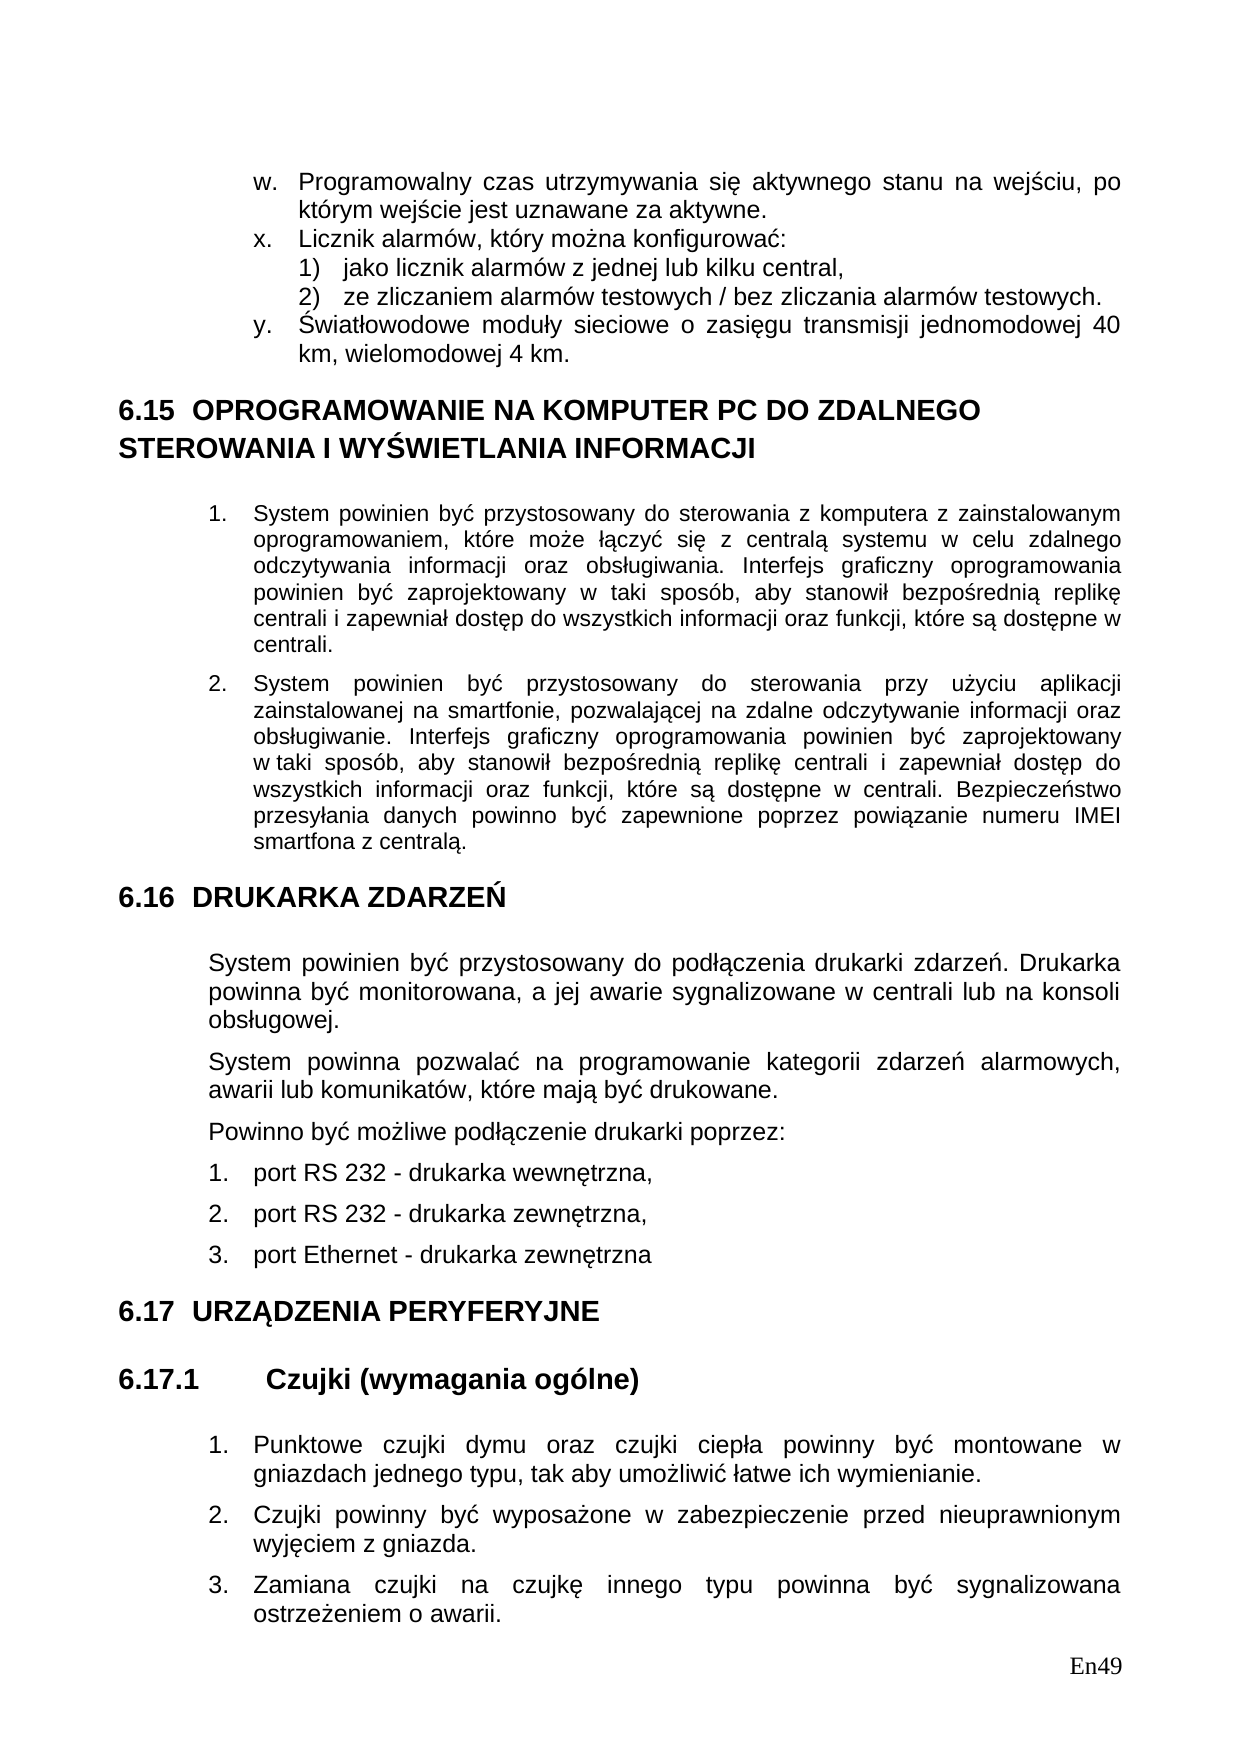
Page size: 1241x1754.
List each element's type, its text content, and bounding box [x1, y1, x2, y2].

text jako licznik alarmów z jednej lub kilku central, [298, 253, 1122, 282]
text System powinna pozwalać na programowanie kategorii zdarzeń alarmowych, awarii lub komunikatów, które mają być drukowane. [208, 1046, 1122, 1104]
text Licznik alarmów, który można konfigurować: [253, 224, 1122, 253]
text Światłowodowe moduły sieciowe o zasięgu transmisji jednomodowej 40 km, wielomodowej 4 km. [253, 311, 1122, 368]
text URZĄDZENIA PERYFERYJNE [118, 1294, 1122, 1327]
text System powinien być przystosowany do podłączenia drukarki zdarzeń. Drukarka powinna być monitorowana, a jej awarie sygnalizowane w centrali lub na konsoli obsługowej. [208, 948, 1122, 1034]
text System powinien być przystosowany do sterowania przy użyciu aplikacji zainstalowanej na smartfonie, pozwalającej na zdalne odczytywanie informacji oraz obsługiwanie. Interfejs graficzny oprogramowania powinien być zaprojektowany w taki sposób, aby stanowił bezpośrednią replikę centrali i zapewniał dostęp do wszystkich informacji oraz funkcji, które są dostępne w centrali. Bezpieczeństwo przesyłania danych powinno być zapewnione poprzez powiązanie numeru IMEI smartfona z centralą. [208, 670, 1122, 855]
text DRUKARKA ZDARZEŃ [118, 880, 1122, 913]
text Zamiana czujki na czujkę innego typu powinna być sygnalizowana ostrzeżeniem o awarii. [208, 1570, 1122, 1627]
list port RS 232 - drukarka wewnętrzna, [208, 1158, 1122, 1186]
text port Ethernet - drukarka zewnętrzna [208, 1240, 1122, 1269]
text ze zliczaniem alarmów testowych / bez zliczania alarmów testowych. [298, 282, 1122, 311]
text OPROGRAMOWANIE NA KOMPUTER PC DO ZDALNEGO STEROWANIA I WYŚWIETLANIA INFORMACJI [118, 393, 1122, 465]
list Punktowe czujki dymu oraz czujki ciepła powinny być montowane w gniazdach jednego typu, tak aby umożliwić łatwe ich wymienianie. [208, 1430, 1122, 1487]
subtitle Czujki (wymagania ogólne) [118, 1362, 1122, 1396]
list System powinien być przystosowany do sterowania z komputera z zainstalowanym oprogramowaniem, które może łączyć się z centralą systemu w celu zdalnego odczytywania informacji oraz obsługiwania. Interfejs graficzny oprogramowania powinien być zaprojektowany w taki sposób, aby stanowił bezpośrednią replikę centrali i zapewniał dostęp do wszystkich informacji oraz funkcji, które są dostępne w centrali. [208, 499, 1122, 658]
text Programowalny czas utrzymywania się aktywnego stanu na wejściu, po którym wejście jest uznawane za aktywne. [253, 167, 1122, 224]
text Powinno być możliwe podłączenie drukarki poprzez: [208, 1116, 1122, 1145]
text port RS 232 - drukarka zewnętrzna, [208, 1199, 1122, 1228]
text Czujki powinny być wyposażone w zabezpieczenie przed nieuprawnionym wyjęciem z gniazda. [208, 1500, 1122, 1557]
